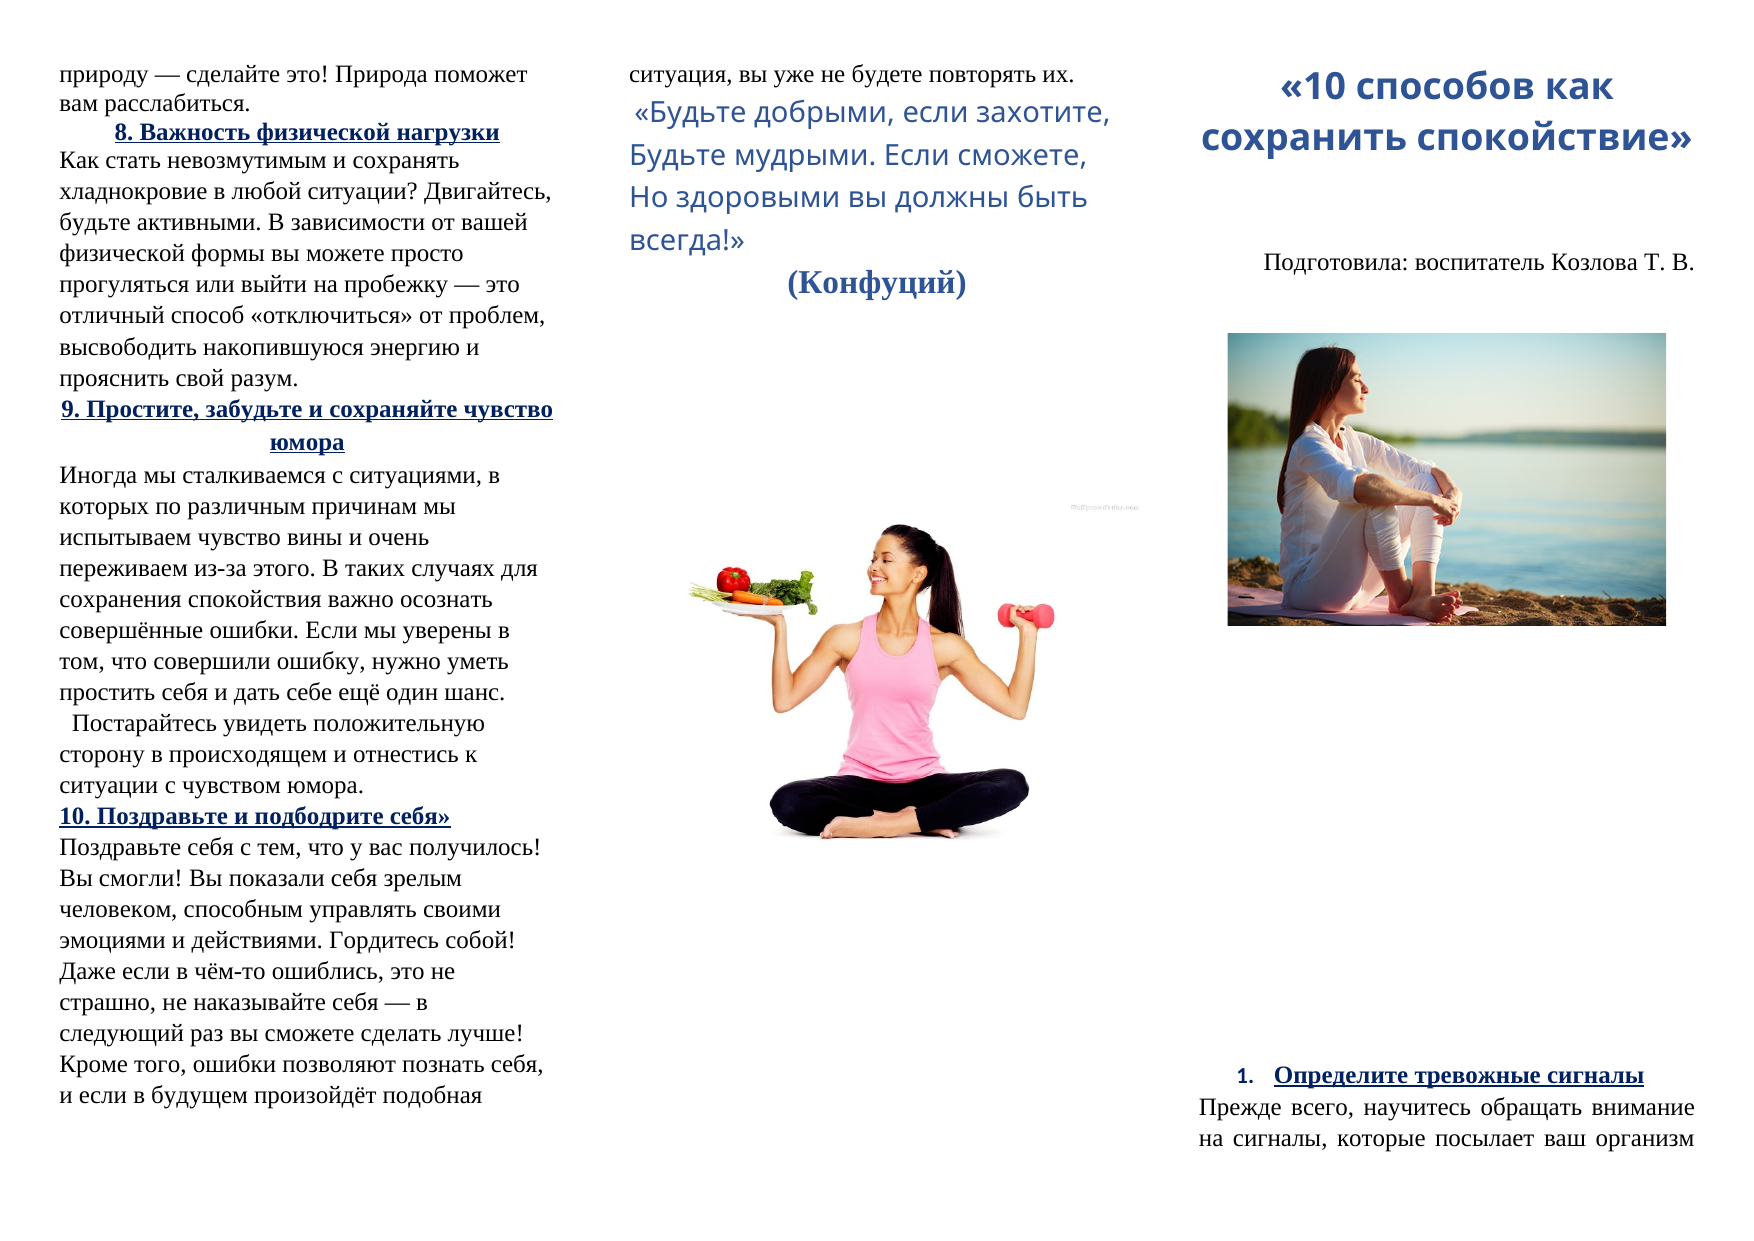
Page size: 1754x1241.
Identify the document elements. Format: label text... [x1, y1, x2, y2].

text Будьте мудрыми. Если сможете, [629, 134, 1125, 173]
text Подготовила: воспитатель Козлова Т. В. [1199, 247, 1695, 276]
picture [628, 502, 1142, 845]
text Поздравьте себя с тем, что у вас получилось! Вы смогли! Вы показали себя зрелым человеком, способным управлять своими эмоциями и действиями. Гордитесь собой! Даже если в чём-то ошиблись, это не страшно, не наказывайте себя — в следующий раз вы сможете сделать лучше! Кроме того, ошибки позволяют познать себя, и если в будущем произойдёт подобная ситуация, вы уже не будете повторять их. «Будьте добрыми, если захотите, [59, 832, 555, 1109]
text Поздравьте себя с тем, что у вас получилось! Вы смогли! Вы показали себя зрелым человеком, способным управлять своими эмоциями и действиями. Гордитесь собой! Даже если в чём-то ошиблись, это не страшно, не наказывайте себя — в следующий раз вы сможете сделать лучше! Кроме того, ошибки позволяют познать себя, и если в будущем произойдёт подобная ситуация, вы уже не будете повторять их. «Будьте добрыми, если захотите, [629, 59, 1125, 131]
text Но здоровыми вы должны быть всегда!» [629, 177, 1125, 259]
text «10 способов как сохранить спокойствие» [1199, 59, 1695, 161]
text 8. Важность физической нагрузки [59, 117, 555, 145]
text (Конфуций) [629, 262, 1125, 301]
text природу — сделайте это! Природа поможет вам расслабиться. [59, 59, 555, 117]
text Иногда мы сталкиваемся с ситуациями, в которых по различным причинам мы испытываем чувство вины и очень переживаем из-за этого. В таких случаях для сохранения спокойствия важно осознать совершённые ошибки. Если мы уверены в том, что совершили ошибку, нужно уметь простить себя и дать себе ещё один шанс. Постарайтесь увидеть положительную сторону в происходящем и отнестись к ситуации с чувством юмора. 10. Поздравьте и подбодрите себя» [59, 460, 555, 830]
picture [1227, 333, 1667, 626]
list Определите тревожные сигналы [1236, 1060, 1695, 1089]
text Как стать невозмутимым и сохранять хладнокровие в любой ситуации? Двигайтесь, будьте активными. В зависимости от вашей физической формы вы можете просто прогуляться или выйти на пробежку — это отличный способ «отключиться» от проблем, высвободить накопившуюся энергию и прояснить свой разум. [59, 145, 555, 391]
subtitle 9. Простите, забудьте и сохраняйте чувство юмора [59, 394, 555, 455]
